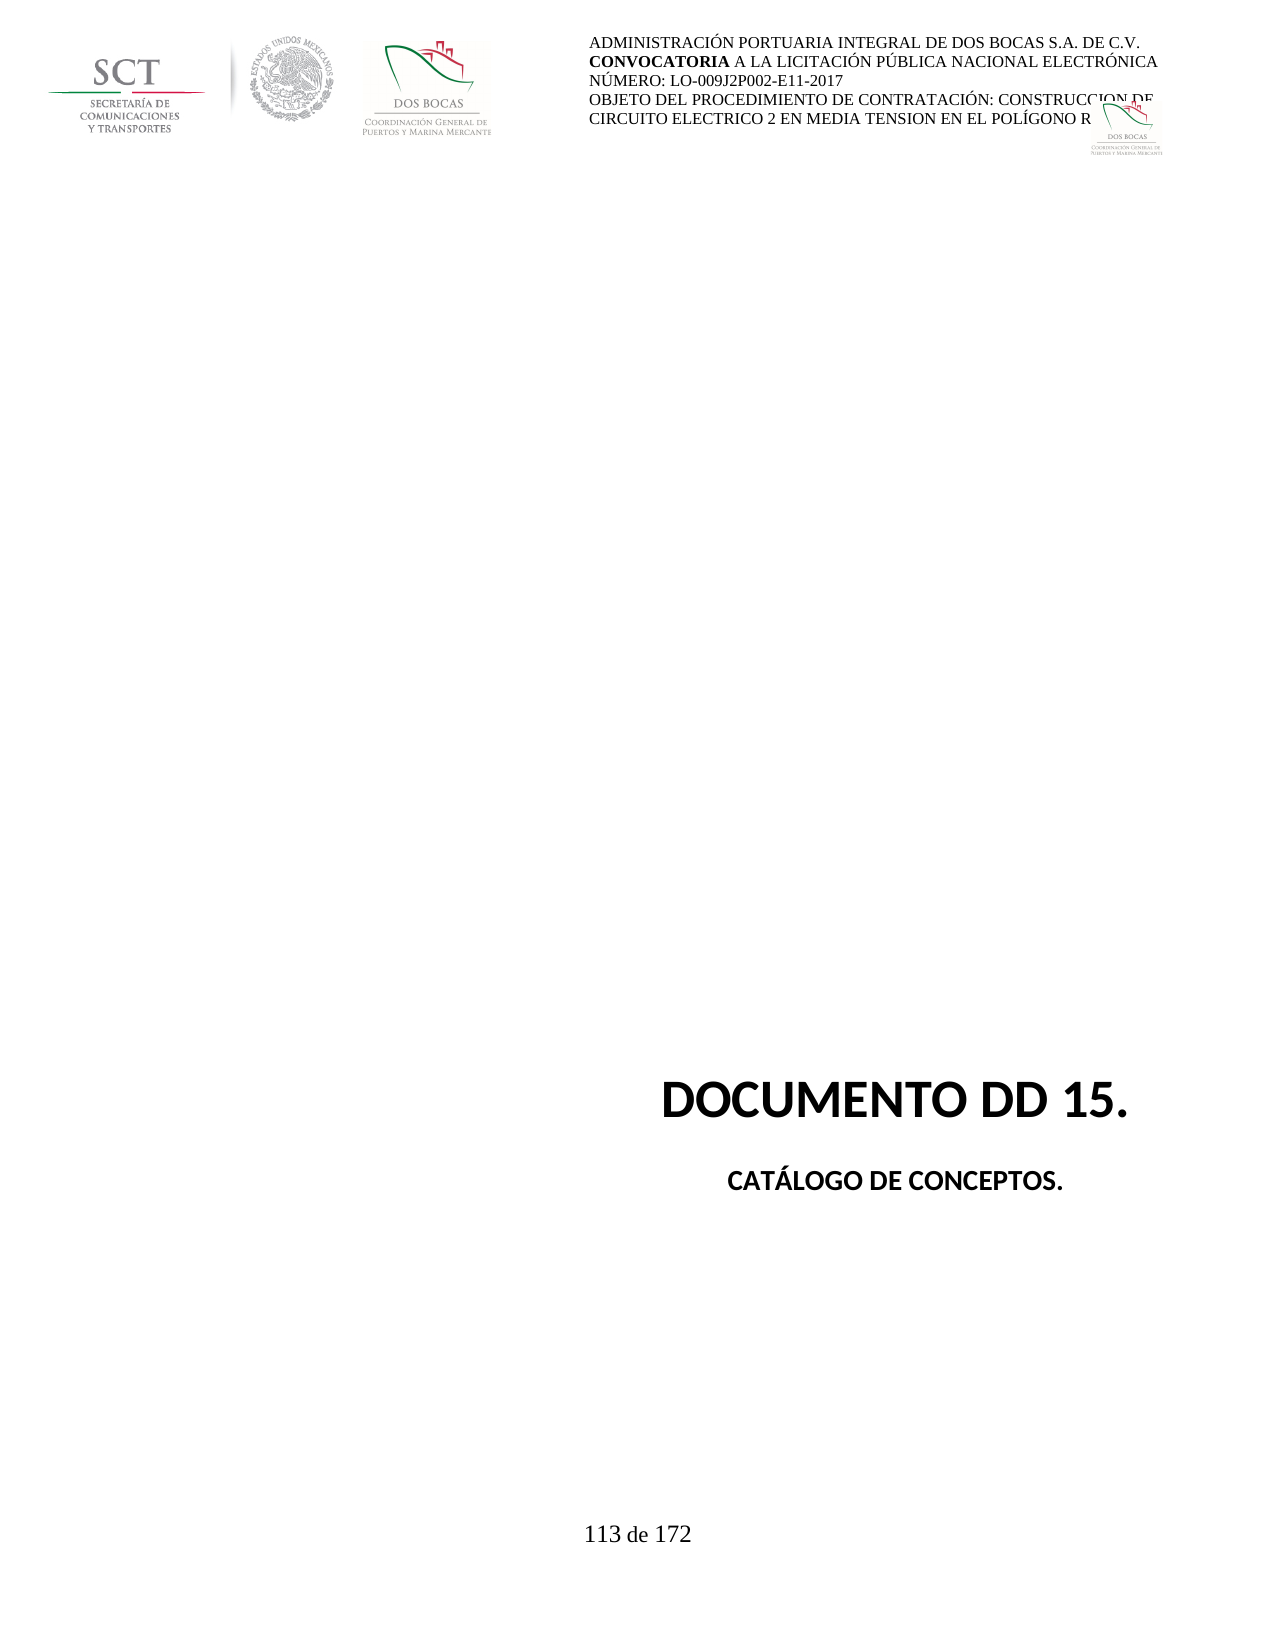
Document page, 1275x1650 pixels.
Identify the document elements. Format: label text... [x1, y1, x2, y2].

text CATÁLOGO DE CONCEPTOS. [629, 1162, 1162, 1198]
picture [1090, 101, 1163, 155]
picture [362, 41, 492, 137]
text DOCUMENTO DD 15. [629, 1065, 1162, 1131]
picture [32, 21, 342, 137]
